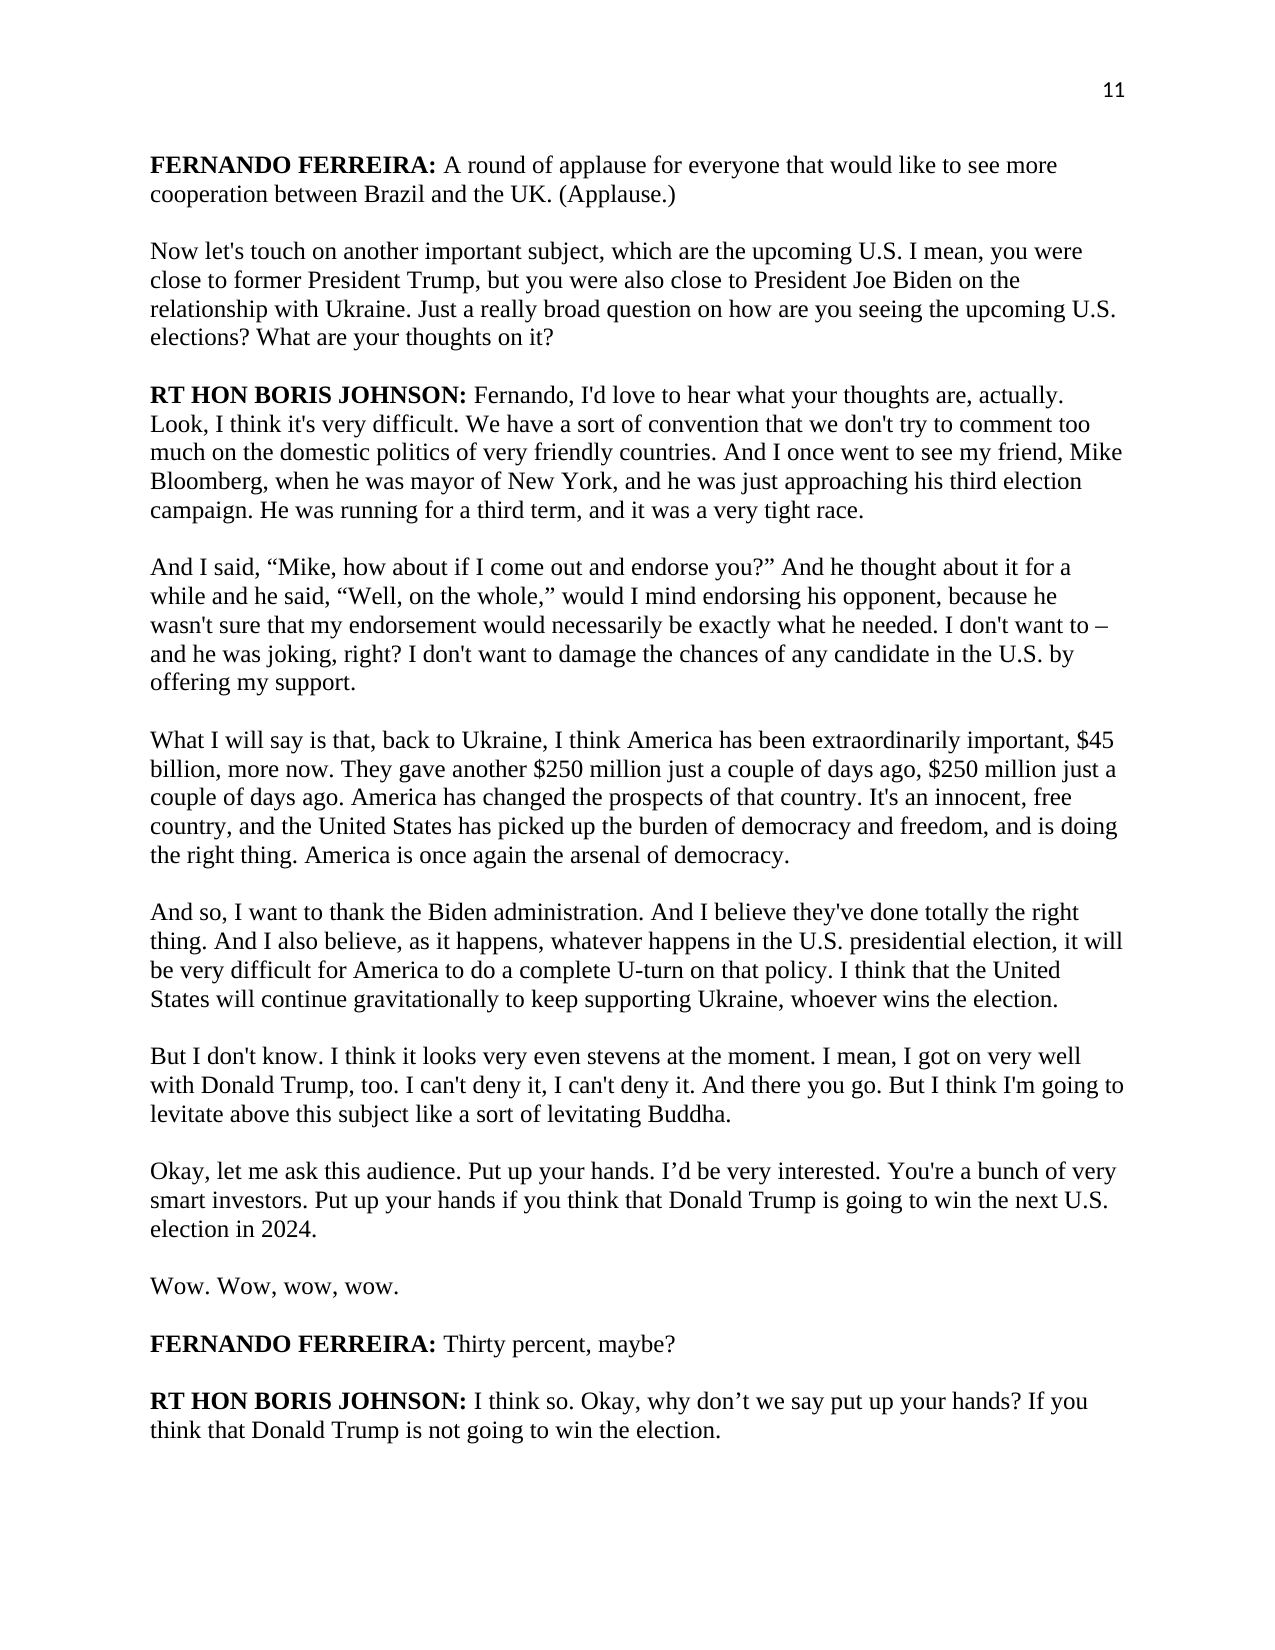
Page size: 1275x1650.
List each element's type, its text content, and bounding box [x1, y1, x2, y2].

text FERNANDO FERREIRA: A round of applause for everyone that would like to see more cooperation between Brazil and the UK. (Applause.) [150, 150, 1125, 207]
text RT HON BORIS JOHNSON: Fernando, I'd love to hear what your thoughts are, actually. Look, I think it's very difficult. We have a sort of convention that we don't try to comment too much on the domestic politics of very friendly countries. And I once went to see my friend, Mike Bloomberg, when he was mayor of New York, and he was just approaching his third election campaign. He was running for a third term, and it was a very tight race. [150, 380, 1125, 524]
text Okay, let me ask this audience. Put up your hands. I’d be very interested. You're a bunch of very smart investors. Put up your hands if you think that Donald Trump is going to win the next U.S. election in 2024. [150, 1156, 1125, 1242]
text Wow. Wow, wow, wow. [150, 1271, 1125, 1300]
text But I don't know. I think it looks very even stevens at the moment. I mean, I got on very well with Donald Trump, too. I can't deny it, I can't deny it. And there you go. But I think I'm going to levitate above this subject like a sort of levitating Buddha. [150, 1041, 1125, 1127]
text FERNANDO FERREIRA: Thirty percent, maybe? [150, 1329, 1125, 1357]
text And I said, “Mike, how about if I come out and endorse you?” And he thought about it for a while and he said, “Well, on the whole,” would I mind endorsing his opponent, because he wasn't sure that my endorsement would necessarily be exactly what he needed. I don't want to – and he was joking, right? I don't want to damage the chances of any candidate in the U.S. by offering my support. [150, 552, 1125, 696]
text And so, I want to thank the Biden administration. And I believe they've done totally the right thing. And I also believe, as it happens, whatever happens in the U.S. presidential election, it will be very difficult for America to do a complete U-turn on that policy. I think that the United States will continue gravitationally to keep supporting Ukraine, whoever wins the election. [150, 897, 1125, 1012]
text RT HON BORIS JOHNSON: I think so. Okay, why don’t we say put up your hands? If you think that Donald Trump is not going to win the election. [150, 1386, 1125, 1444]
text Now let's touch on another important subject, which are the upcoming U.S. I mean, you were close to former President Trump, but you were also close to President Joe Biden on the relationship with Ukraine. Just a really broad question on how are you seeing the upcoming U.S. elections? What are your thoughts on it? [150, 236, 1125, 351]
text What I will say is that, back to Ukraine, I think America has been extraordinarily important, $45 billion, more now. They gave another $250 million just a couple of days ago, $250 million just a couple of days ago. America has changed the prospects of that country. It's an innocent, free country, and the United States has picked up the burden of democracy and freedom, and is doing the right thing. America is once again the arsenal of democracy. [150, 725, 1125, 869]
